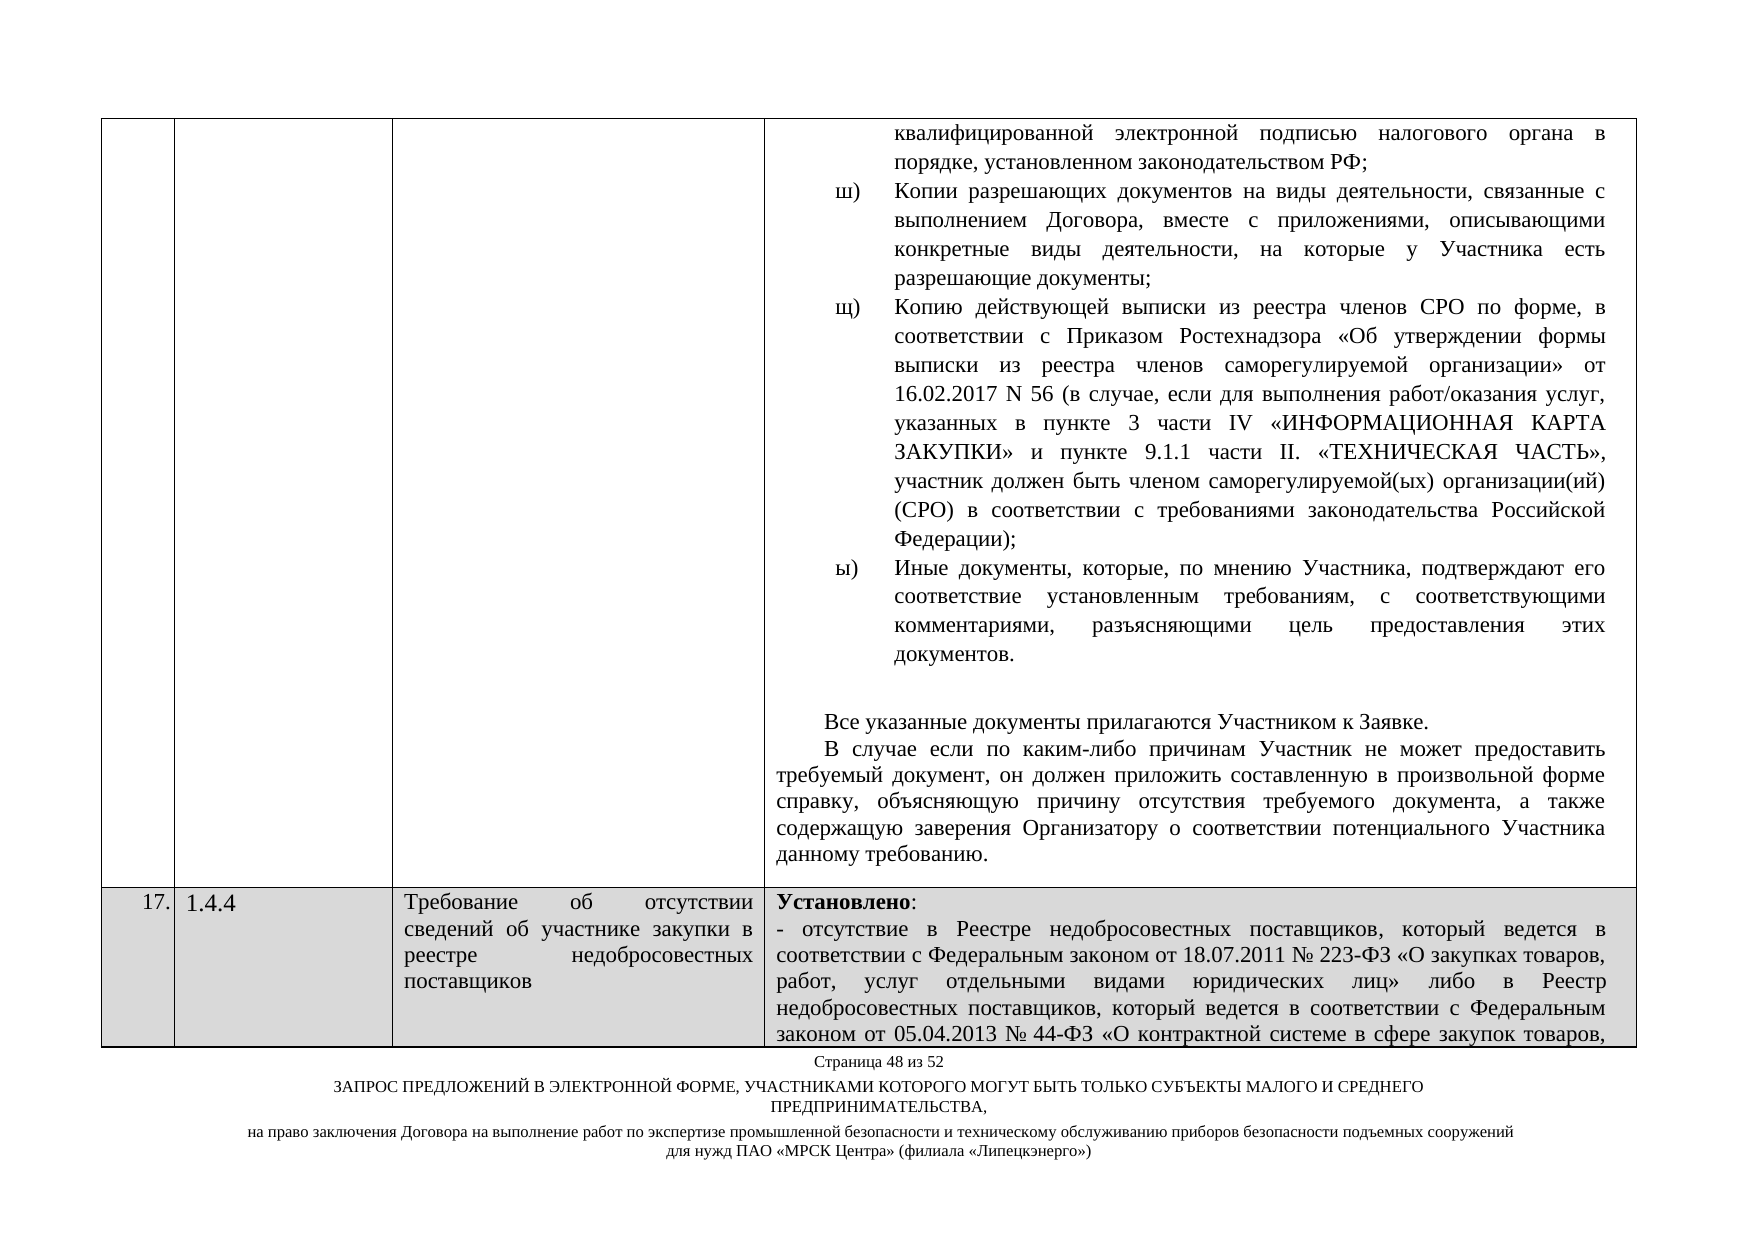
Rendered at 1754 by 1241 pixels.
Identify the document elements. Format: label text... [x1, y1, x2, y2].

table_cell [765, 888, 1636, 1046]
table_cell [102, 888, 174, 1046]
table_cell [393, 888, 764, 1046]
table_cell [175, 119, 392, 887]
table_cell [102, 119, 174, 887]
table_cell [393, 119, 764, 887]
table_cell 1.4.4 [175, 888, 392, 1046]
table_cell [765, 119, 1636, 887]
